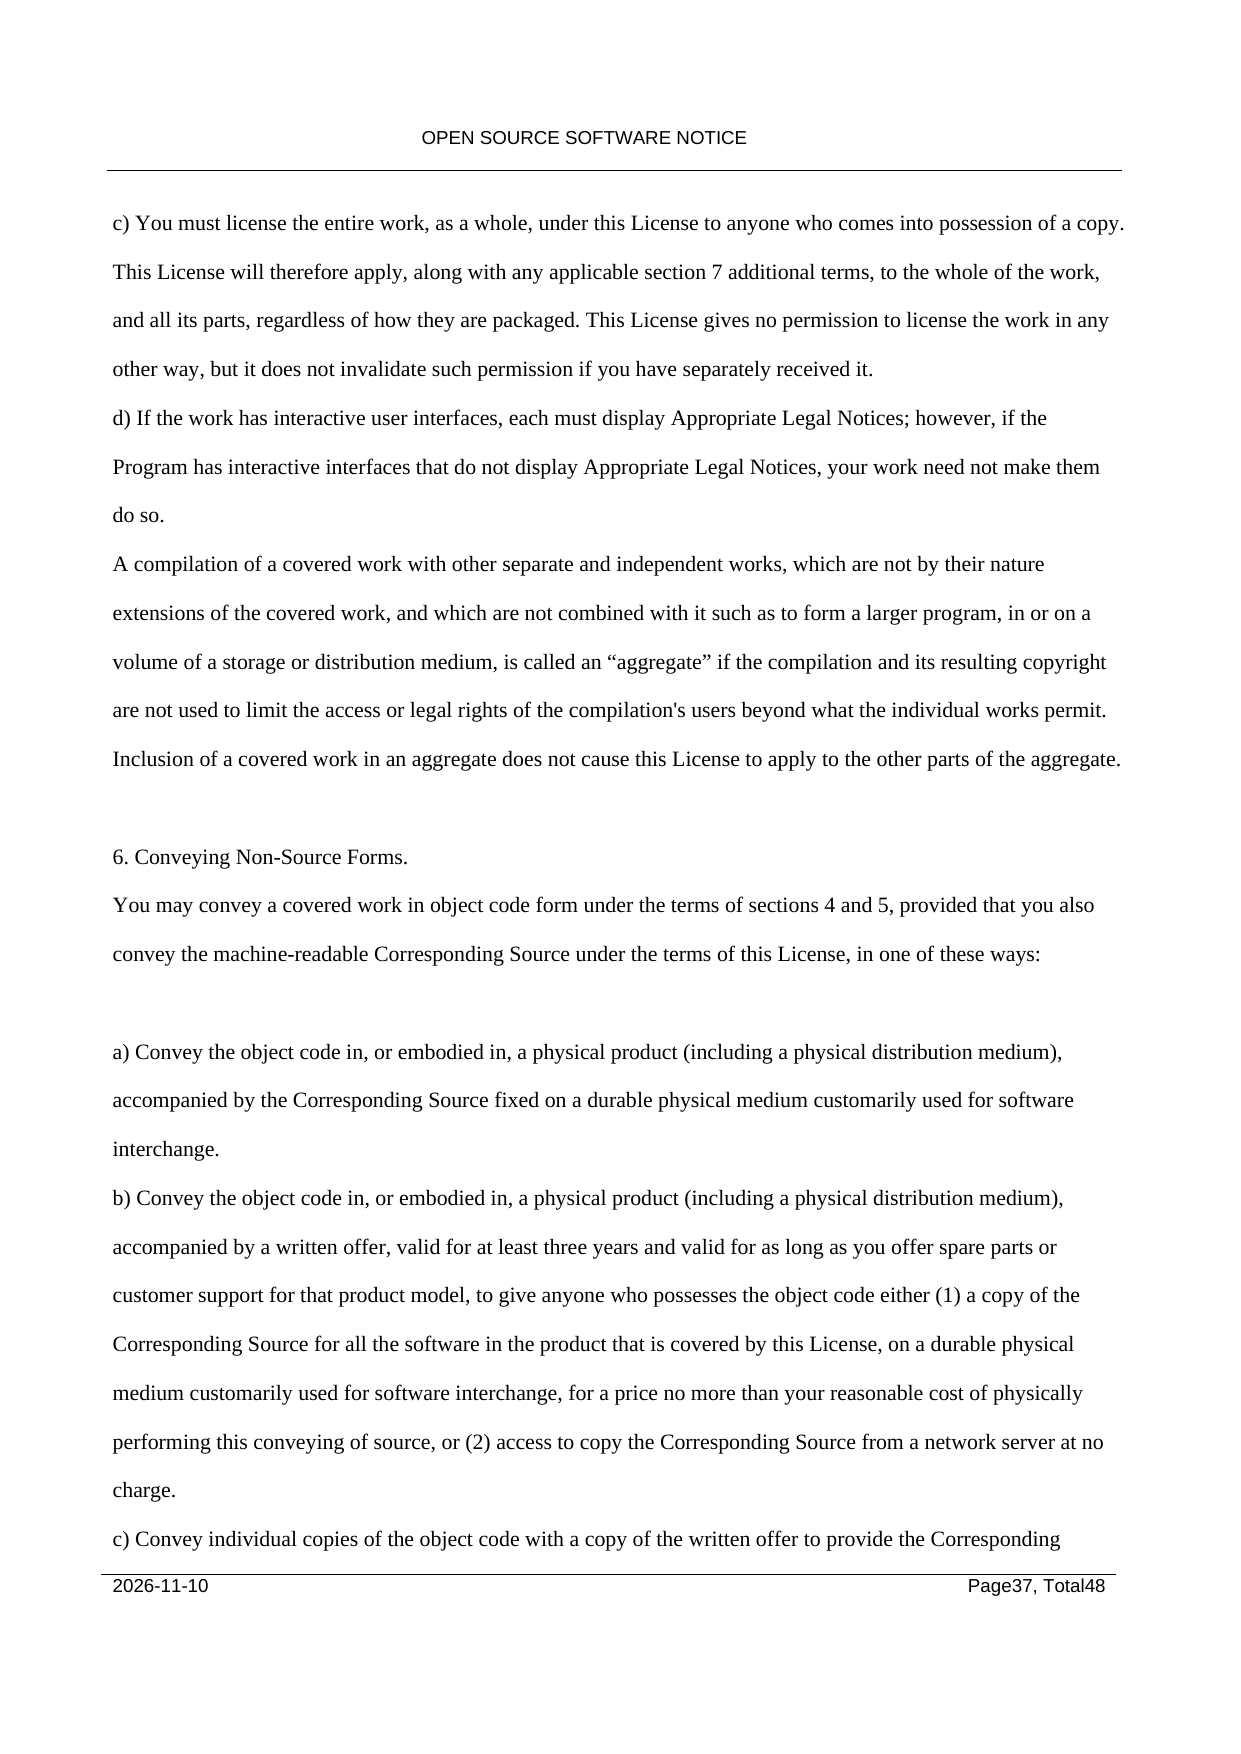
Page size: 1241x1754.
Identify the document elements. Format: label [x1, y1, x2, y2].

text [112, 206, 1128, 1555]
